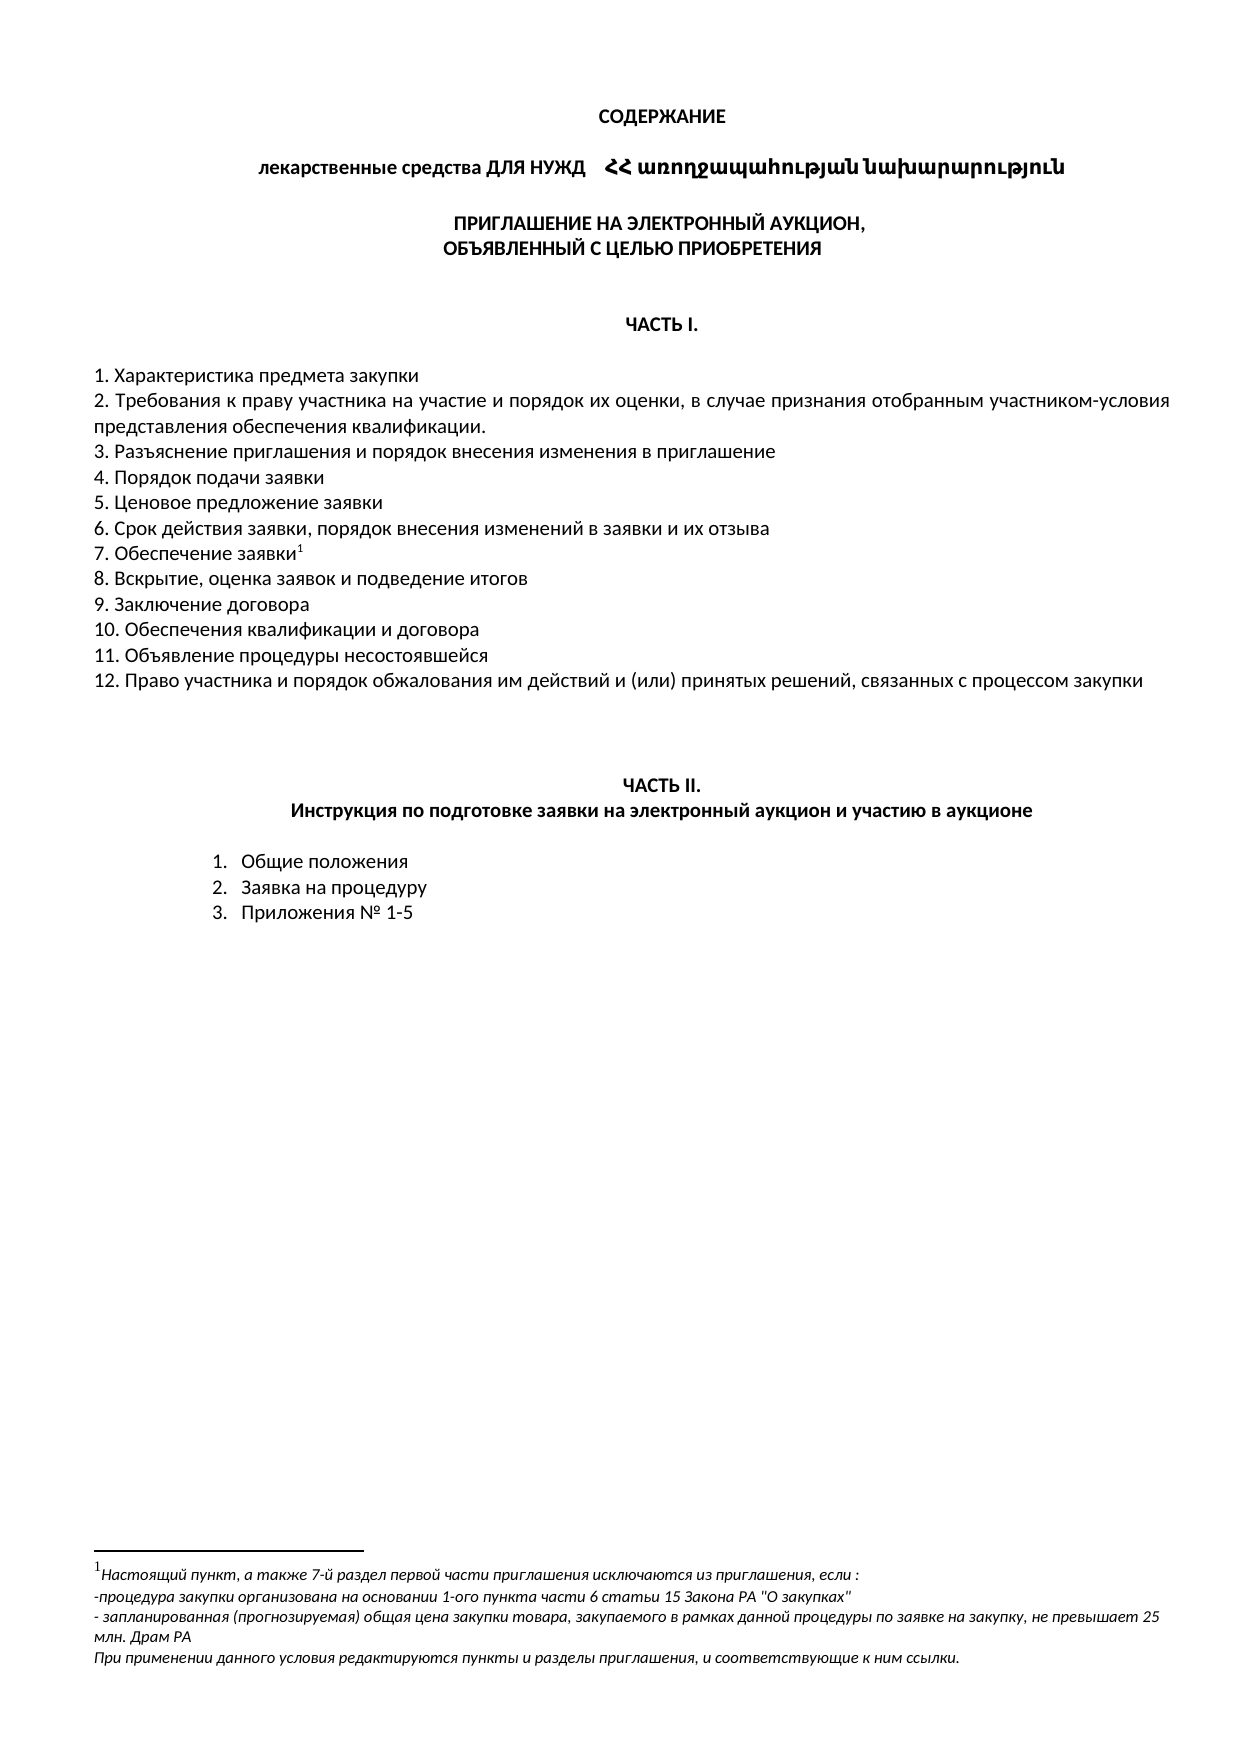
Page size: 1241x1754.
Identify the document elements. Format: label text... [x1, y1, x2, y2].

text 10. Обеспечения квалификации и договора [94, 616, 1171, 642]
text 3. Разъяснение приглашения и порядок внесения изменения в приглашение [94, 438, 1171, 464]
text 7. Обеспечение заявки [94, 540, 1171, 566]
text Инструкция по подготовке заявки на электронный аукцион и участию в аукционе [94, 798, 1171, 823]
text 3. Приложения № 1-5 [94, 899, 1171, 925]
text ПРИГЛАШЕНИЕ НА ЭЛЕКТРОННЫЙ АУКЦИОН, ОБЪЯВЛЕННЫЙ С ЦЕЛЬЮ ПРИОБРЕТЕНИЯ [94, 210, 1171, 261]
text 1. Общие положения [94, 848, 1171, 874]
text 2. Требования к праву участника на участие и порядок их оценки, в случае признания отобранным участником-условия представления обеспечения квалификации. [94, 388, 1171, 438]
text 8. Вскрытие, оценка заявок и подведение итогов [94, 566, 1171, 591]
text 4. Порядок подачи заявки [94, 464, 1171, 489]
text лекарственные средства ДЛЯ НУЖД ՀՀ առողջապահության նախարարություն [94, 154, 1171, 179]
text ЧАСТЬ I. [94, 311, 1171, 337]
text 12. Право участника и порядок обжалования им действий и (или) принятых решений, связанных с процессом закупки [94, 667, 1171, 693]
text 2. Заявка на процедуру [94, 874, 1171, 899]
text 11. Объявление процедуры несостоявшейся [94, 642, 1171, 667]
text 1. Характеристика предмета закупки [94, 362, 1171, 388]
text 6. Срок действия заявки, порядок внесения изменений в заявки и их отзыва [94, 515, 1171, 540]
text 5. Ценовое предложение заявки [94, 489, 1171, 515]
text 9. Заключение договора [94, 591, 1171, 616]
text ЧАСТЬ II. [94, 772, 1171, 798]
text СОДЕРЖАНИЕ [94, 103, 1171, 128]
